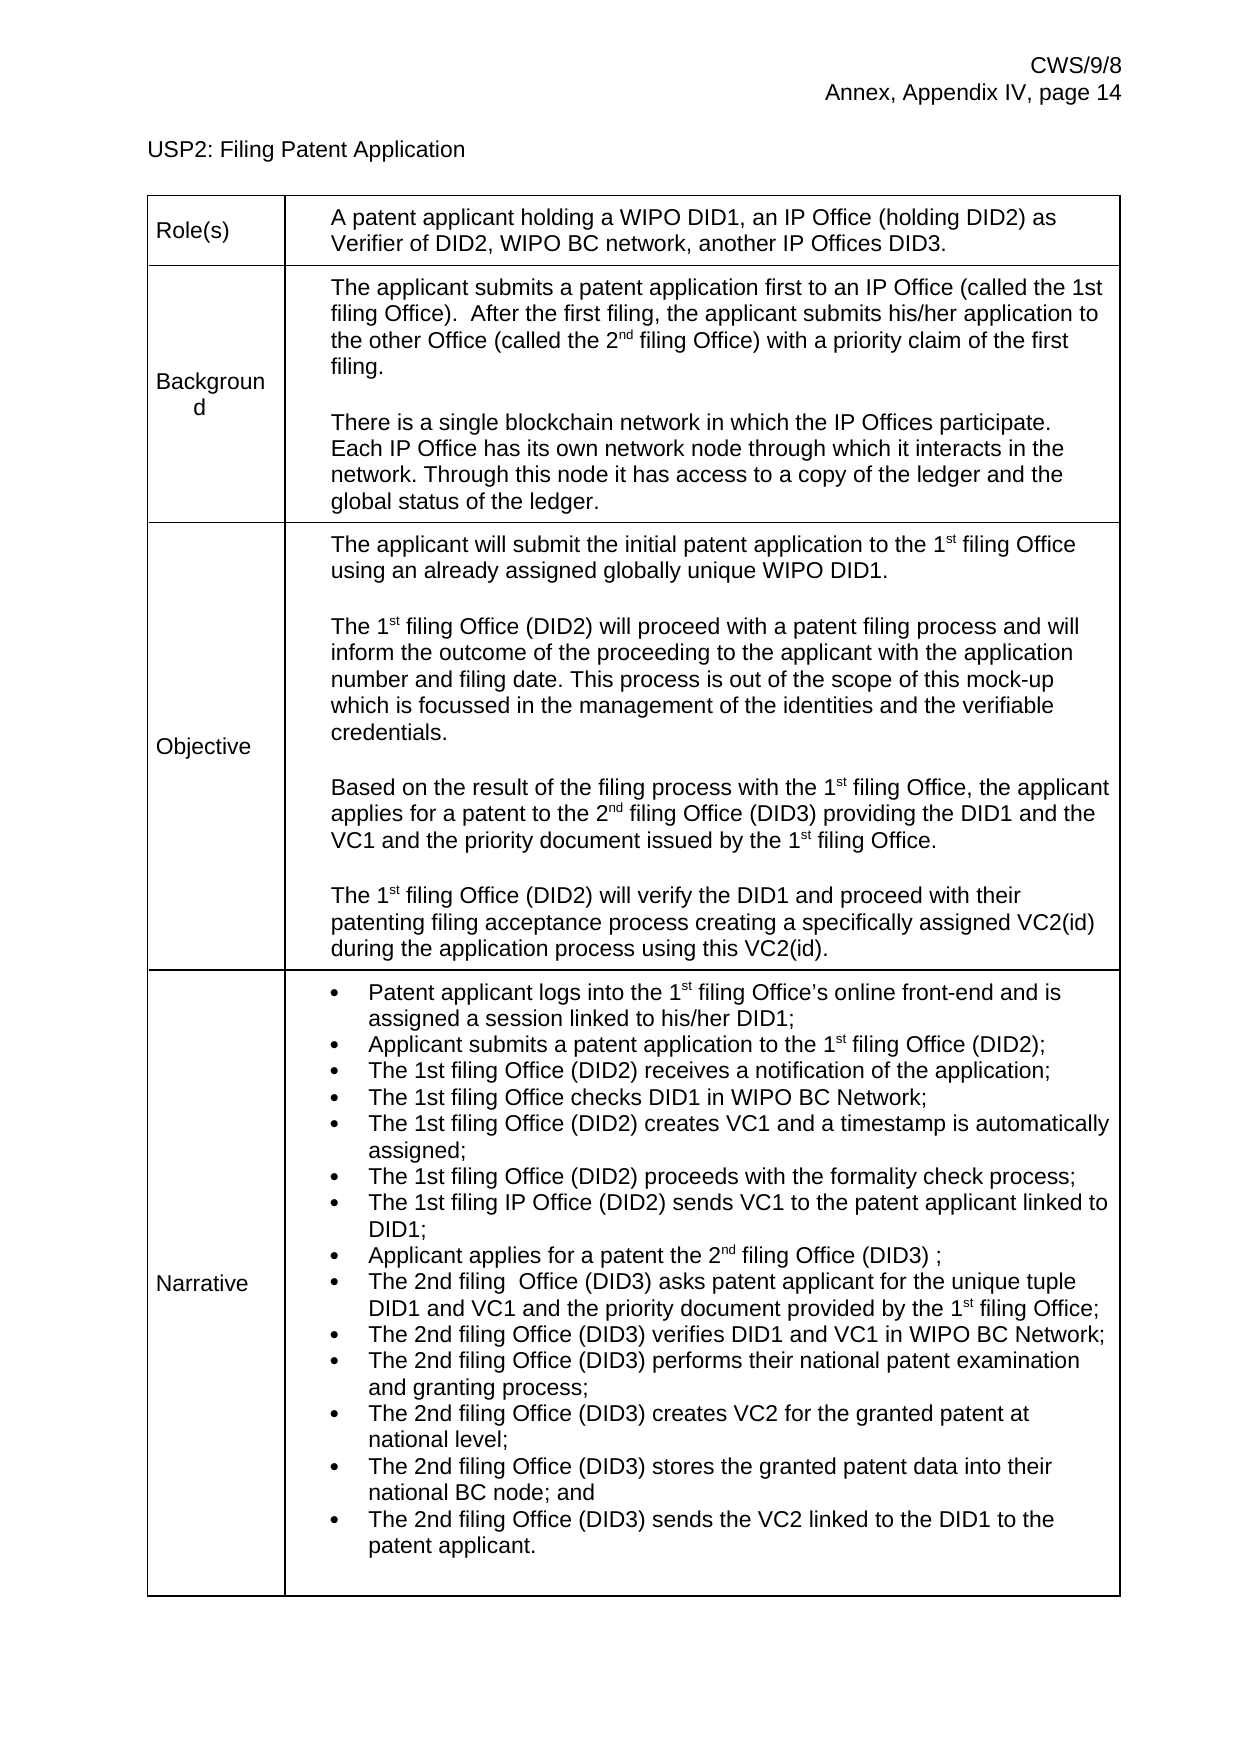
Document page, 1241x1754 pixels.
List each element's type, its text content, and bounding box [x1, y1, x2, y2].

table_cell Patent applicant logs into the 1st filing Office’s online front-end and is assigned a session linked to his/her DID1; Applicant submits a patent application to the 1st filing Office (DID2); The 1st filing Office (DID2) receives a notification of the application; The 1st filing Office checks DID1 in WIPO BC Network; The 1st filing Office (DID2) creates VC1 and a timestamp is automatically assigned; The 1st filing Office (DID2) proceeds with the formality check process; The 1st filing IP Office (DID2) sends VC1 to the patent applicant linked to DID1; Applicant applies for a patent the 2nd filing Office (DID3) ; The 2nd filing Office (DID3) asks patent applicant for the unique tuple DID1 and VC1 and the priority document provided by the 1st filing Office; The 2nd filing Office (DID3) verifies DID1 and VC1 in WIPO BC Network; The 2nd filing Office (DID3) performs their national patent examination and granting process; The 2nd filing Office (DID3) creates VC2 for the granted patent at national level; The 2nd filing Office (DID3) stores the granted patent data into their national BC node; and The 2nd filing Office (DID3) sends the VC2 linked to the DID1 to the patent applicant. [286, 971, 1119, 1595]
table_cell Narrative [148, 970, 284, 1595]
table_header Role(s) [148, 196, 284, 264]
table_cell The applicant submits a patent application first to an IP Office (called the 1st filing Office). After the first filing, the applicant submits his/her application to the other Office (called the 2nd filing Office) with a priority claim of the first filing. There is a single blockchain network in which the IP Offices participate. Each IP Office has its own network node through which it interacts in the network. Through this node it has access to a copy of the ledger and the global status of the ledger. [286, 266, 1119, 522]
subtitle USP2: Filing Patent Application [147, 136, 1122, 162]
table_cell The applicant will submit the initial patent application to the 1st filing Office using an already assigned globally unique WIPO DID1. The 1st filing Office (DID2) will proceed with a patent filing process and will inform the outcome of the proceeding to the applicant with the application number and filing date. This process is out of the scope of this mock-up which is focussed in the management of the identities and the verifiable credentials. Based on the result of the filing process with the 1st filing Office, the applicant applies for a patent to the 2nd filing Office (DID3) providing the DID1 and the VC1 and the priority document issued by the 1st filing Office. The 1st filing Office (DID2) will verify the DID1 and proceed with their patenting filing acceptance process creating a specifically assigned VC2(id) during the application process using this VC2(id). [286, 523, 1119, 969]
table_cell Objective [148, 523, 284, 969]
table_header A patent applicant holding a WIPO DID1, an IP Office (holding DID2) as Verifier of DID2, WIPO BC network, another IP Offices DID3. [286, 196, 1119, 264]
table_cell Background [148, 266, 284, 522]
